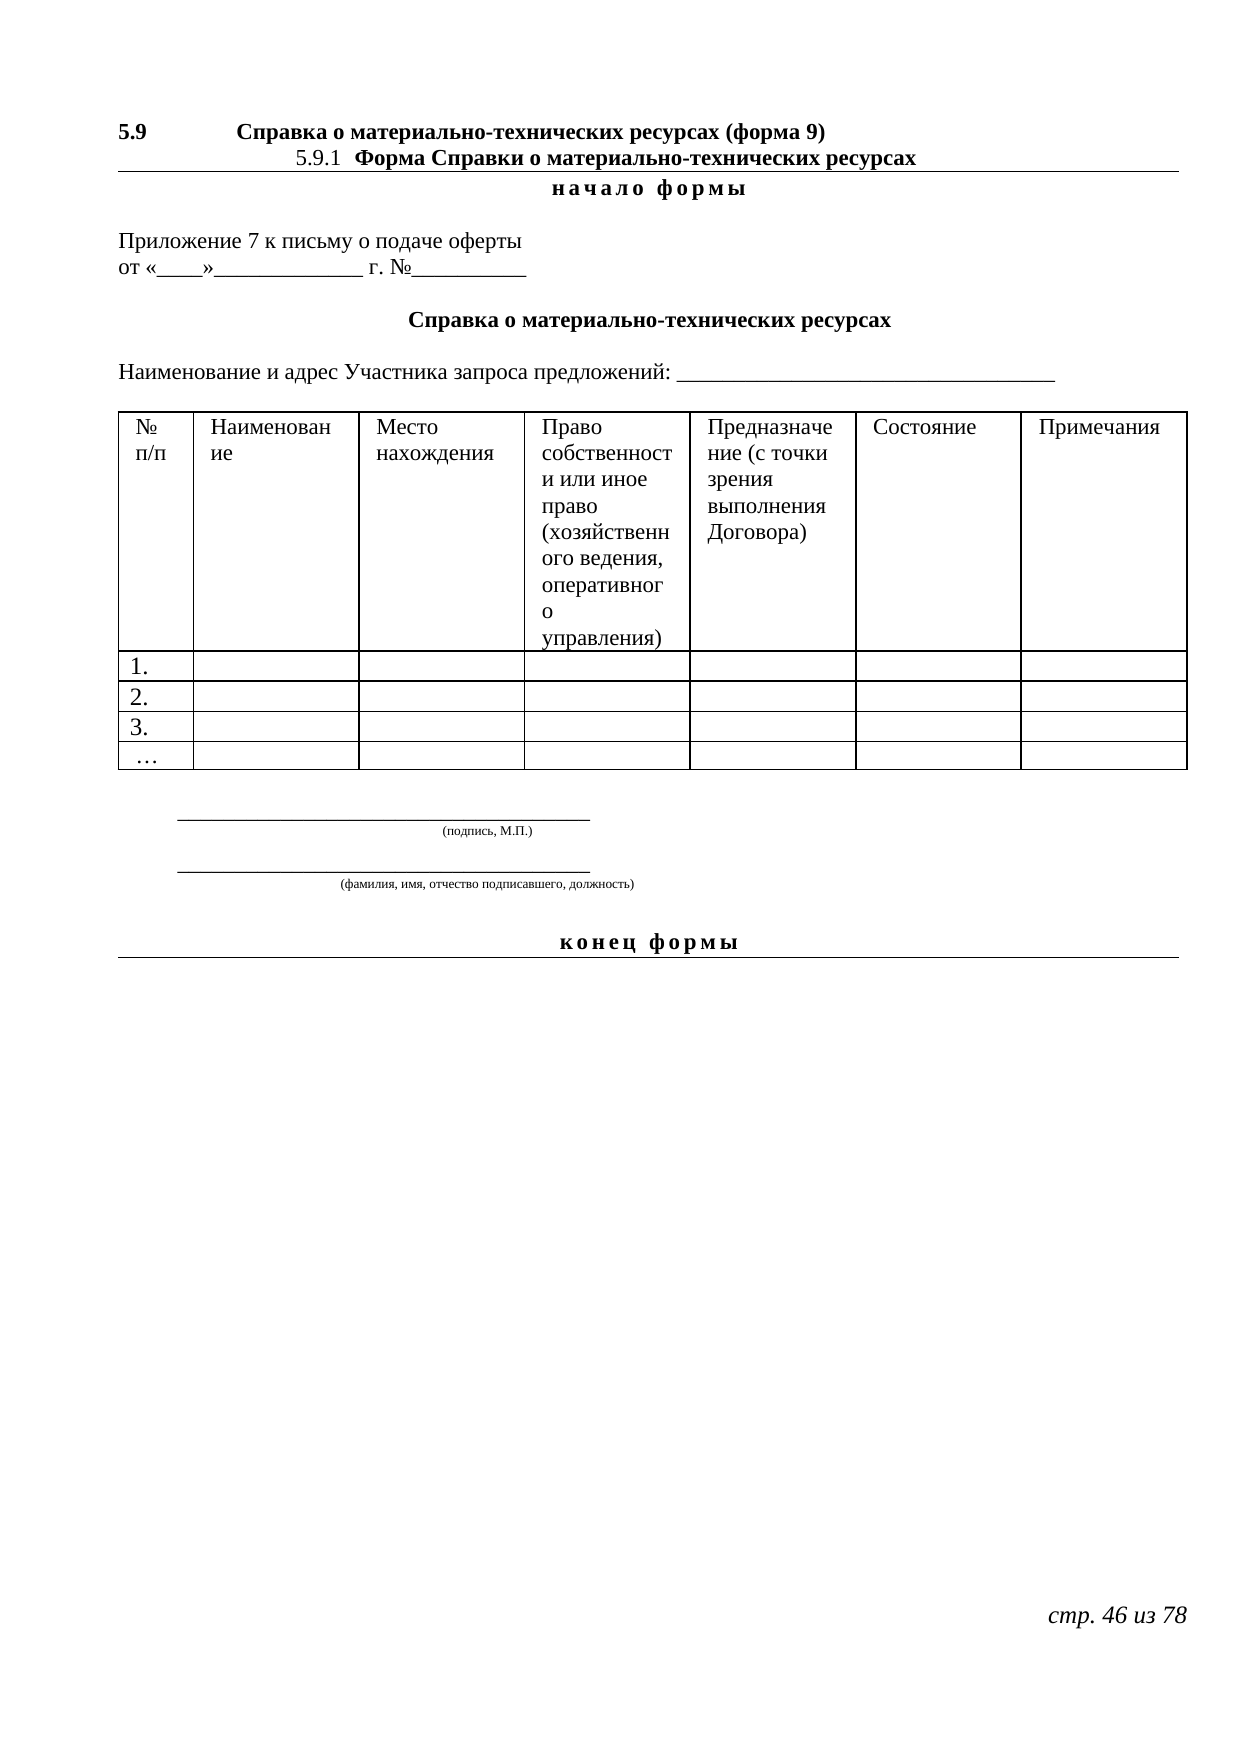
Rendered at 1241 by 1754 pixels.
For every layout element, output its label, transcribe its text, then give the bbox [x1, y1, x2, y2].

text Наименование и адрес Участника запроса предложений: _________________________________ [118, 358, 1181, 385]
table_header Наименование [194, 413, 358, 650]
table_cell [857, 682, 1020, 711]
text Справка о материально-технических ресурсах [118, 306, 1181, 332]
table_cell [857, 742, 1020, 769]
table_header Предназначение (с точки зрения выполнения Договора) [691, 413, 855, 650]
table_cell [525, 712, 689, 741]
table_cell [525, 742, 689, 769]
table_cell [525, 652, 689, 680]
table_cell [360, 712, 524, 741]
text (подпись, М.П.) [118, 823, 797, 849]
text ____________________________________ [118, 849, 1181, 876]
table_cell [194, 652, 358, 680]
subtitle Справка о материально-технических ресурсах (форма 9) [118, 118, 1181, 144]
table_cell [194, 712, 358, 741]
table_cell [525, 682, 689, 711]
text Приложение 7 к письму о подаче оферты от «____»_____________ г. №__________ [118, 227, 1181, 279]
table_header Право собственности или иное право (хозяйственного ведения, оперативного управления) [525, 413, 689, 650]
table_cell [360, 682, 524, 711]
table_header Примечания [1022, 413, 1186, 650]
table_cell [1022, 652, 1186, 680]
table_cell [119, 652, 193, 680]
table_cell [194, 682, 358, 711]
table_cell [857, 712, 1020, 741]
table_cell [360, 652, 524, 680]
table_cell [691, 712, 855, 741]
table_cell [194, 742, 358, 769]
table_cell [857, 652, 1020, 680]
table_header Место нахождения [360, 413, 524, 650]
text Форма Справки о материально-технических ресурсах [236, 144, 1181, 171]
table_cell [1022, 742, 1186, 769]
table_header Состояние [857, 413, 1020, 650]
text (фамилия, имя, отчество подписавшего, должность) [118, 876, 797, 902]
text ____________________________________ [118, 797, 1181, 823]
table_cell [1022, 712, 1186, 741]
table_cell [691, 682, 855, 711]
table_header № п/п [119, 413, 193, 650]
table_cell … [119, 742, 193, 769]
table_cell [119, 682, 193, 711]
table_cell [1022, 682, 1186, 711]
table_cell [119, 712, 193, 741]
text начало формы [118, 172, 1179, 200]
text конец формы [118, 928, 1179, 957]
table_cell [360, 742, 524, 769]
table_cell [691, 742, 855, 769]
table_cell [691, 652, 855, 680]
